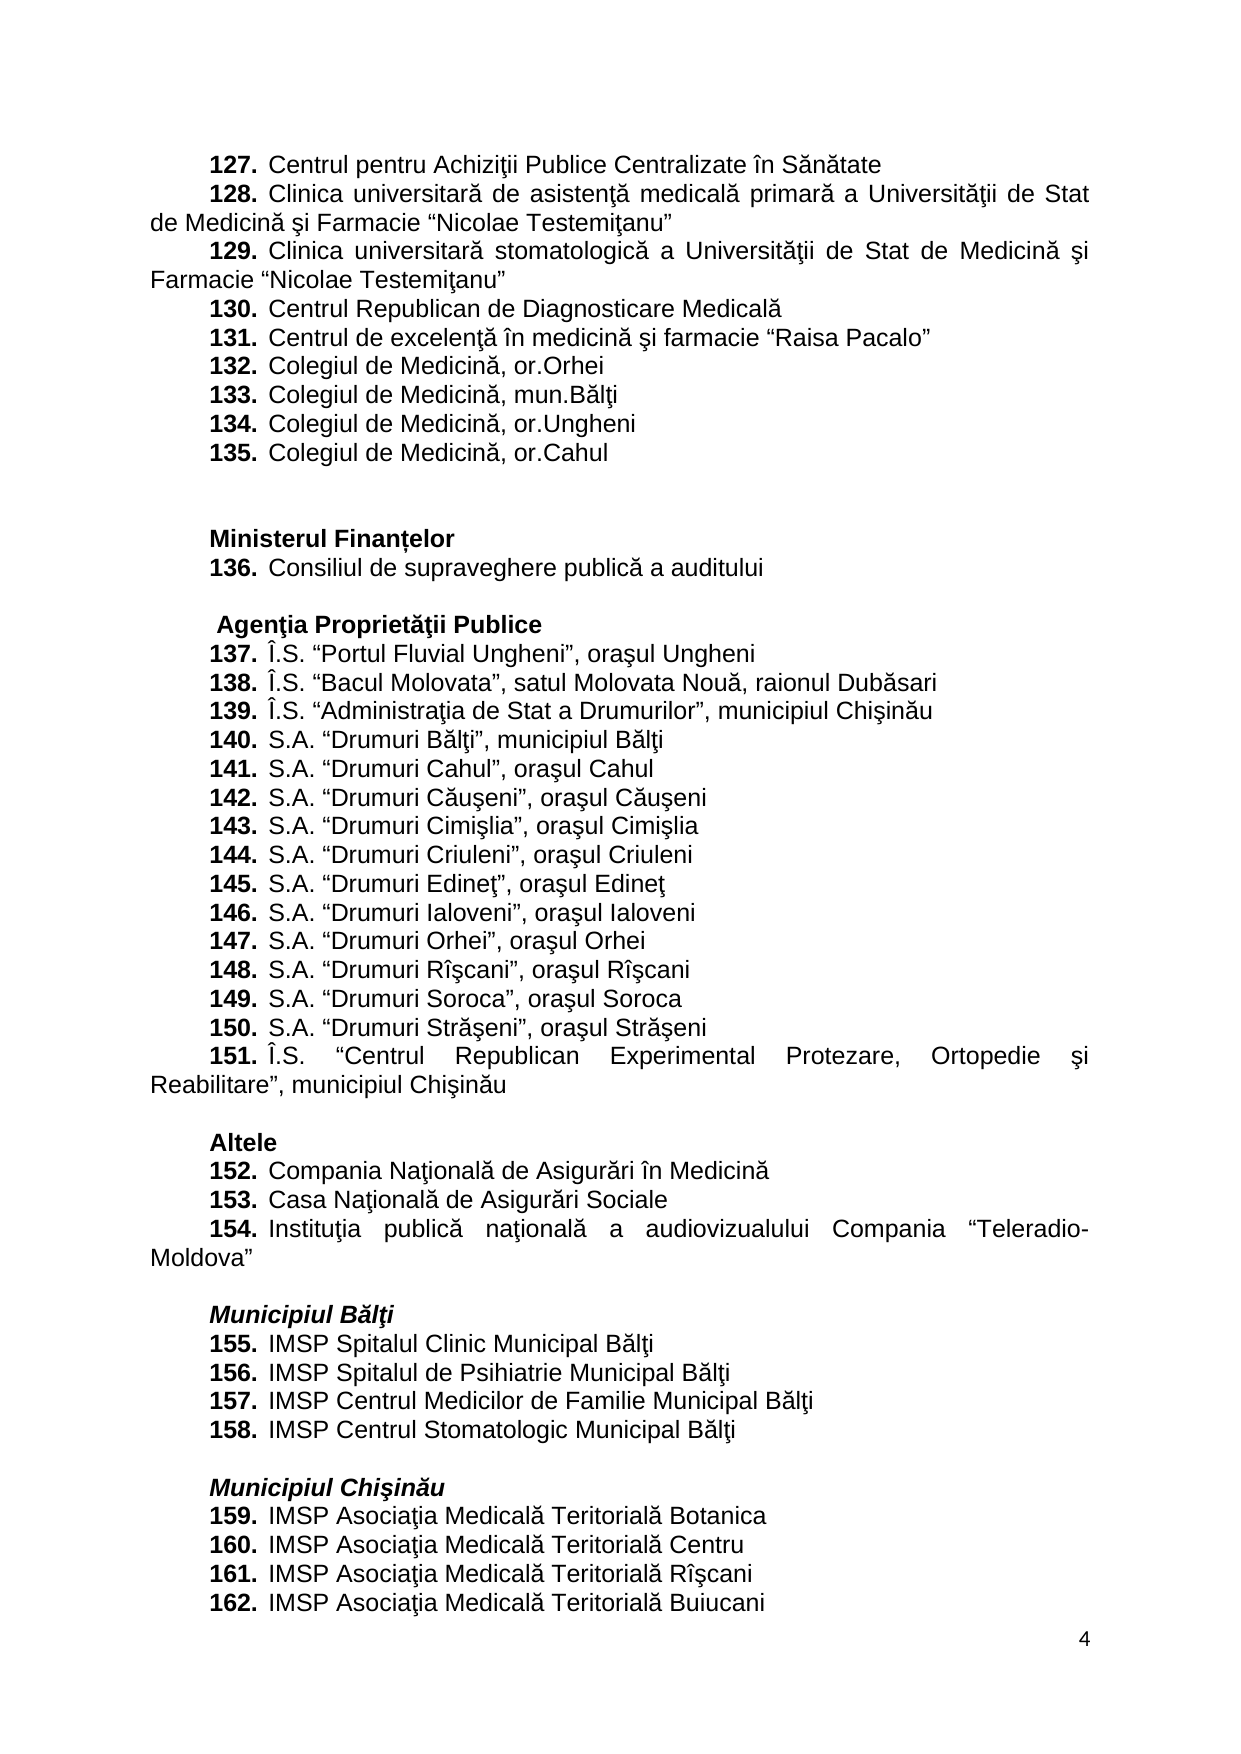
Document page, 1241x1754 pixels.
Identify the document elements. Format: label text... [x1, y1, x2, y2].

text Agenţia Proprietăţii Publice [150, 610, 1090, 639]
list S.A. “Drumuri Bălţi”, municipiul Bălţi [150, 725, 1090, 754]
list IMSP Centrul Medicilor de Familie Municipal Bălţi [150, 1386, 1090, 1415]
list S.A. “Drumuri Criuleni”, oraşul Criuleni [150, 840, 1090, 869]
list IMSP Asociaţia Medicală Teritorială Buiucani [150, 1587, 1090, 1616]
list Clinica universitară stomatologică a Universităţii de Stat de Medicină şi Farmacie “Nicolae Testemiţanu” [150, 236, 1090, 294]
list Instituţia publică naţională a audiovizualului Compania “Teleradio-Moldova” [150, 1214, 1090, 1271]
list IMSP Centrul Stomatologic Municipal Bălţi [150, 1415, 1090, 1444]
list S.A. “Drumuri Cimişlia”, oraşul Cimişlia [150, 811, 1090, 840]
list Centrul Republican de Diagnosticare Medicală [150, 294, 1090, 322]
list S.A. “Drumuri Soroca”, oraşul Soroca [150, 984, 1090, 1012]
list IMSP Asociaţia Medicală Teritorială Centru [150, 1530, 1090, 1559]
list Clinica universitară de asistenţă medicală primară a Universităţii de Stat de Medicină şi Farmacie “Nicolae Testemiţanu” [150, 179, 1090, 236]
list S.A. “Drumuri Căuşeni”, oraşul Căuşeni [150, 782, 1090, 811]
list Colegiul de Medicină, mun.Bălţi [150, 380, 1090, 409]
list Colegiul de Medicină, or.Cahul [150, 437, 1090, 466]
list Colegiul de Medicină, or.Orhei [150, 351, 1090, 380]
list Centrul pentru Achiziţii Publice Centralizate în Sănătate [150, 150, 1090, 179]
list S.A. “Drumuri Cahul”, oraşul Cahul [150, 754, 1090, 782]
list Consiliul de supraveghere publică a auditului [150, 552, 1090, 581]
list S.A. “Drumuri Rîşcani”, oraşul Rîşcani [150, 955, 1090, 984]
list IMSP Asociaţia Medicală Teritorială Botanica [150, 1501, 1090, 1530]
list S.A. “Drumuri Orhei”, oraşul Orhei [150, 926, 1090, 955]
list S.A. “Drumuri Ialoveni”, oraşul Ialoveni [150, 897, 1090, 926]
list Î.S. “Portul Fluvial Ungheni”, oraşul Ungheni [150, 639, 1090, 667]
list S.A. “Drumuri Edineţ”, oraşul Edineţ [150, 869, 1090, 897]
list Î.S. “Bacul Molovata”, satul Molovata Nouă, raionul Dubăsari [150, 667, 1090, 696]
text Ministerul Finanțelor [150, 524, 1090, 552]
text Municipiul Chişinău [150, 1472, 1090, 1501]
list Î.S. “Centrul Republican Experimental Protezare, Ortopedie şi Reabilitare”, municipiul Chişinău [150, 1041, 1090, 1099]
list IMSP Spitalul Clinic Municipal Bălţi [150, 1329, 1090, 1357]
list Centrul de excelenţă în medicină şi farmacie “Raisa Pacalo” [150, 322, 1090, 351]
list IMSP Spitalul de Psihiatrie Municipal Bălţi [150, 1357, 1090, 1386]
list Compania Naţională de Asigurări în Medicină [150, 1156, 1090, 1185]
list S.A. “Drumuri Străşeni”, oraşul Străşeni [150, 1012, 1090, 1041]
list IMSP Asociaţia Medicală Teritorială Rîşcani [150, 1559, 1090, 1587]
text Altele [150, 1127, 1090, 1156]
text Municipiul Bălţi [150, 1300, 1090, 1329]
list Î.S. “Administraţia de Stat a Drumurilor”, municipiul Chişinău [150, 696, 1090, 725]
list Colegiul de Medicină, or.Ungheni [150, 409, 1090, 437]
list Casa Naţională de Asigurări Sociale [150, 1185, 1090, 1214]
